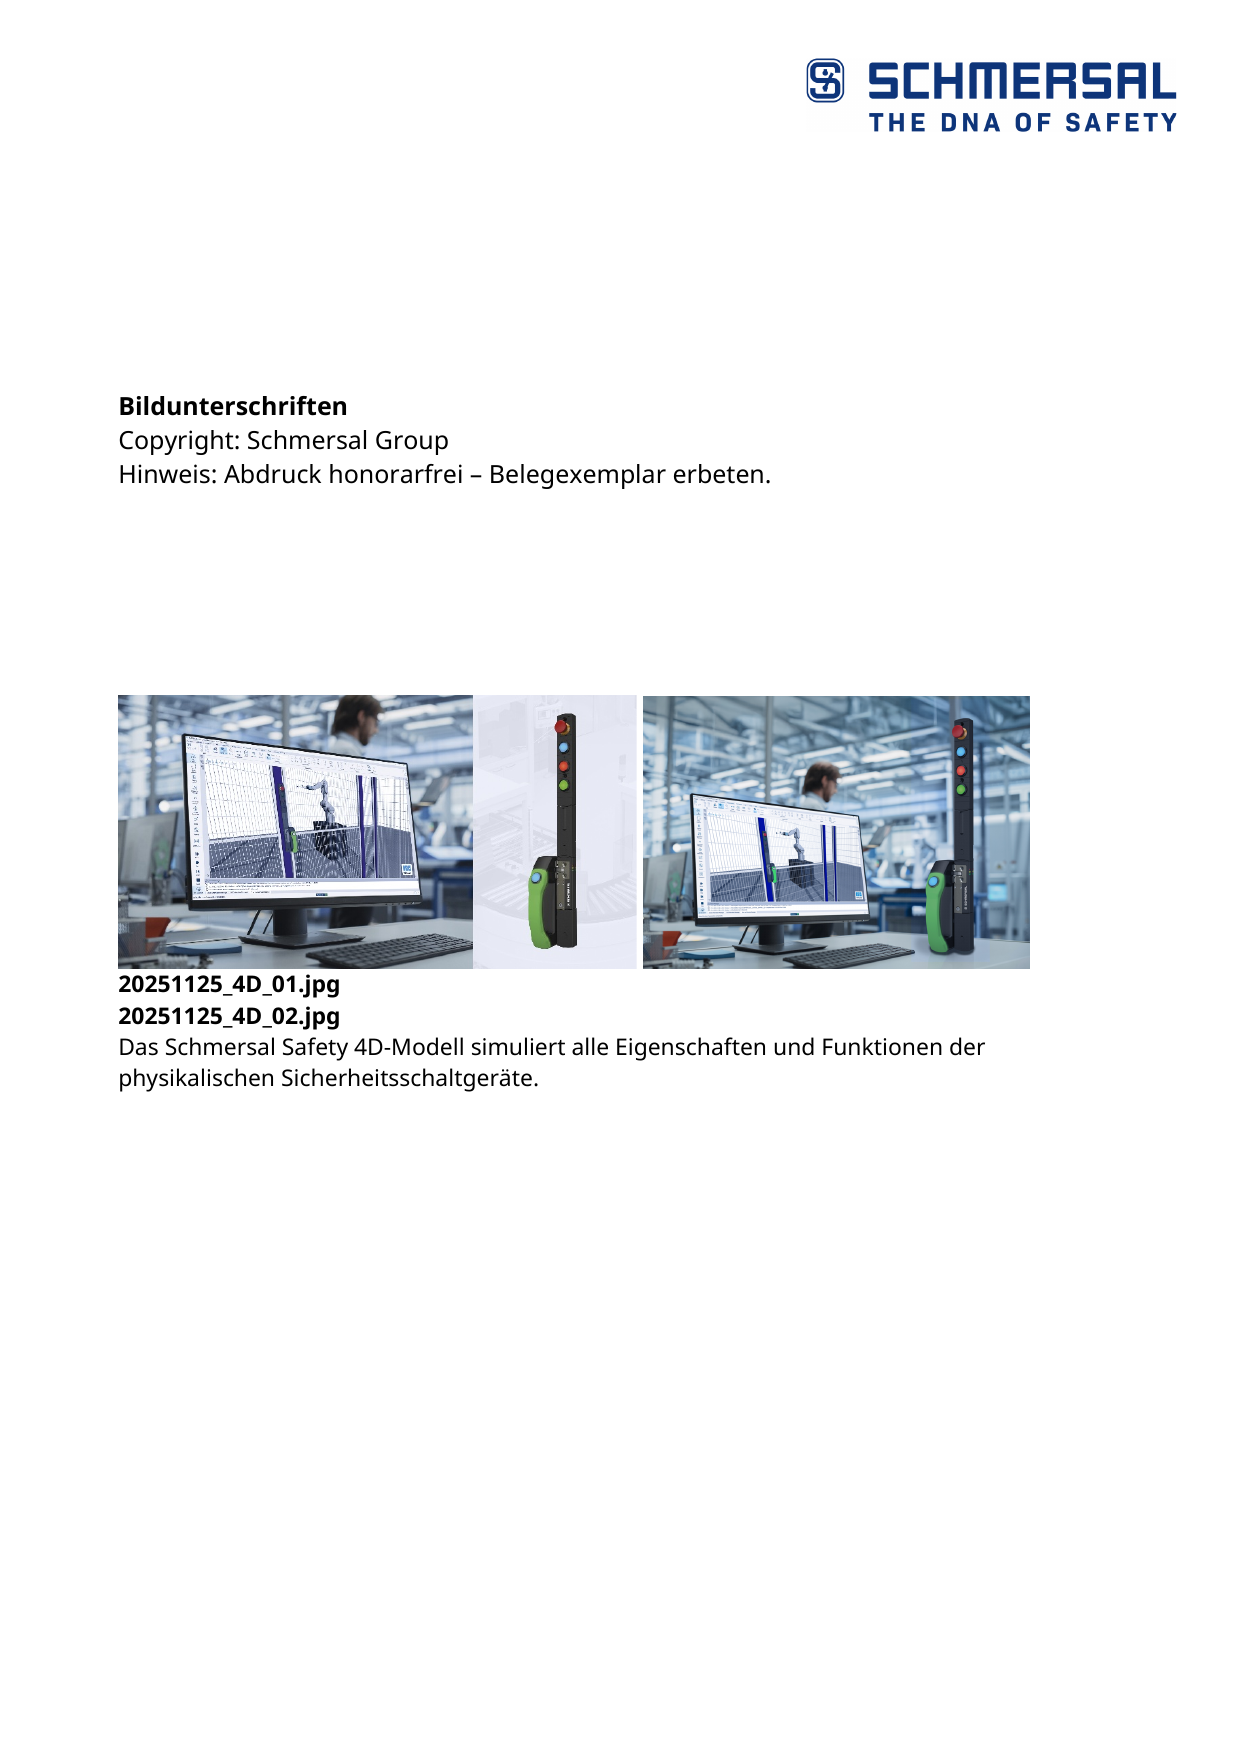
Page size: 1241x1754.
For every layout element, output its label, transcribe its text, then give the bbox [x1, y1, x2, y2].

text Das Schmersal Safety 4D-Modell simuliert alle Eigenschaften und Funktionen der physikalischen Sicherheitsschaltgeräte. [118, 1031, 1122, 1093]
text Copyright: Schmersal Group [118, 422, 1122, 457]
text Bildunterschriften [118, 388, 1122, 422]
picture [643, 696, 1030, 969]
text Hinweis: Abdruck honorarfrei – Belegexemplar erbeten. [118, 457, 1122, 491]
picture [806, 58, 1177, 132]
picture [118, 695, 637, 969]
text 20251125_4D_01.jpg [118, 968, 1122, 1000]
text 20251125_4D_02.jpg [118, 1000, 1122, 1031]
